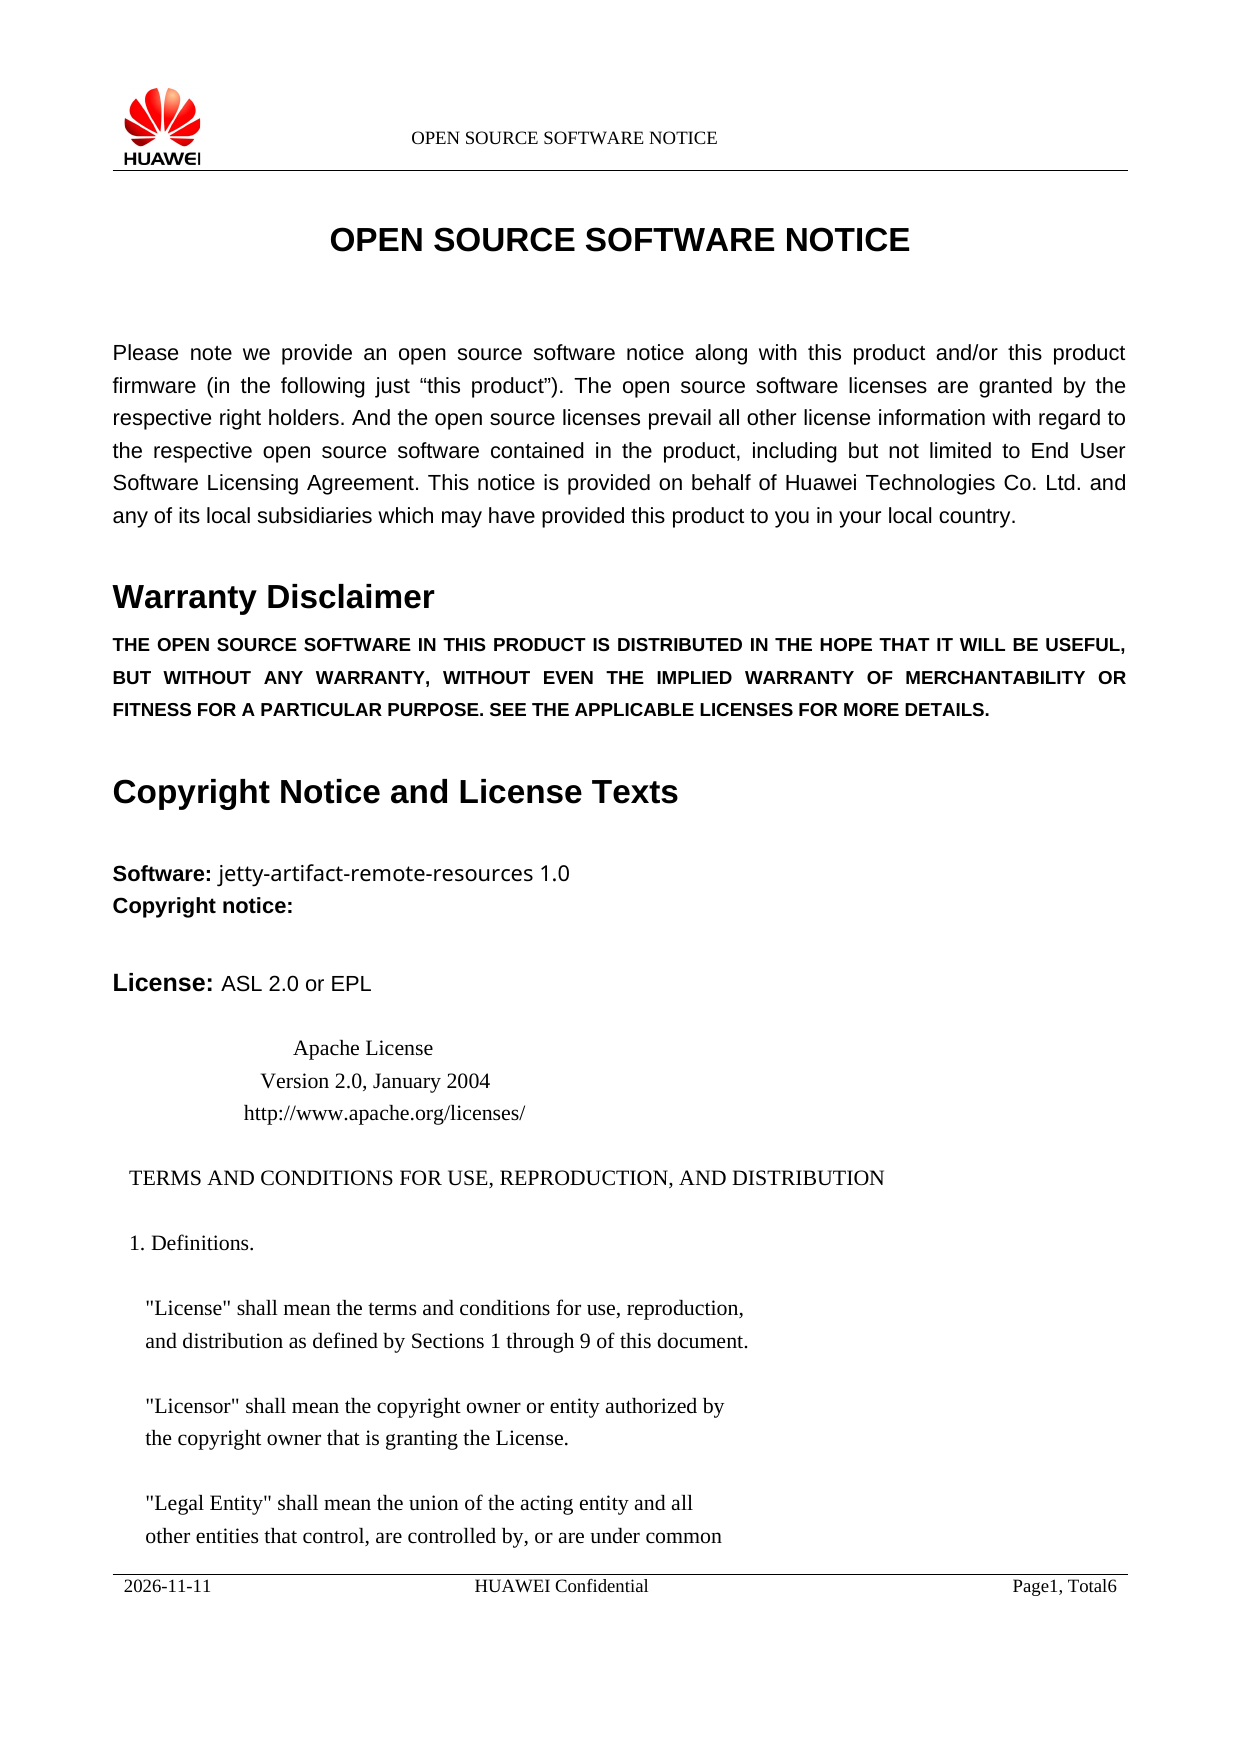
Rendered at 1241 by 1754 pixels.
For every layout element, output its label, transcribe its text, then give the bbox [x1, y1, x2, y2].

text Please note we provide an open source software notice along with this product and/or this product firmware (in the following just “this product”). The open source software licenses are granted by the respective right holders. And the open source licenses prevail all other license information with regard to the respective open source software contained in the product, including but not limited to End User Software Licensing Agreement. This notice is provided on behalf of Huawei Technologies Co. Ltd. and any of its local subsidiaries which may have provided this product to you in your local country. [112, 336, 1128, 531]
text Warranty Disclaimer [112, 564, 1128, 629]
picture [124, 88, 201, 165]
title Software: jetty-artifact-remote-resources 1.0 [112, 856, 1128, 889]
text License: ASL 2.0 or EPL [112, 966, 1128, 999]
text Copyright notice: [112, 889, 1128, 921]
text The open source software in this product is distributed in the hope that it will be useful, but WITHOUT ANY WARRANTY, without even the implied warranty of MERCHANTABILITY or FITNESS FOR A PARTICULAR PURPOSE. See the applicable licenses for more details. [112, 629, 1128, 726]
text Copyright Notice and License Texts [112, 759, 1128, 824]
text OPEN SOURCE SOFTWARE NOTICE [112, 206, 1128, 271]
